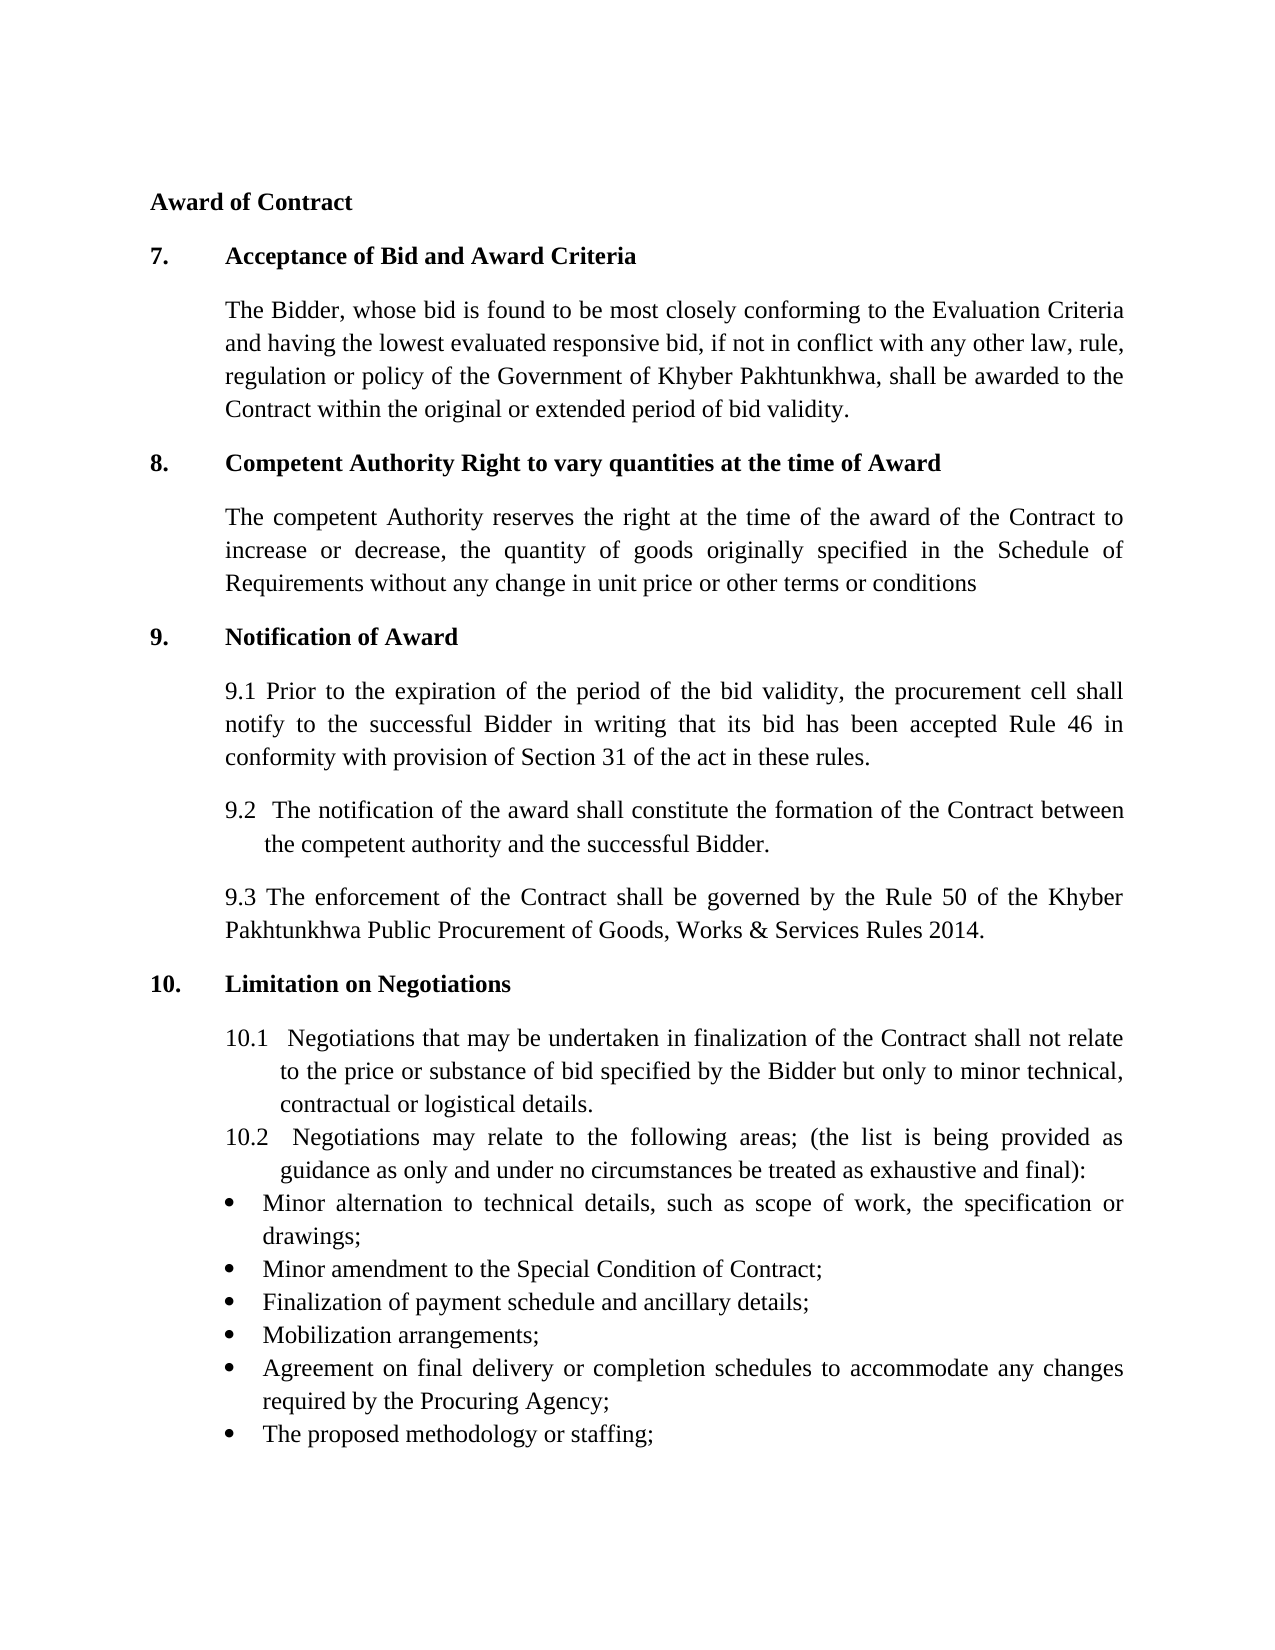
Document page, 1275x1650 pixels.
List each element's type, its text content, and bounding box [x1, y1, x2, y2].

list Agreement on final delivery or completion schedules to accommodate any changes required by the Procuring Agency; [225, 1353, 1125, 1415]
text The Bidder, whose bid is found to be most closely conforming to the Evaluation Criteria and having the lowest evaluated responsive bid, if not in conflict with any other law, rule, regulation or policy of the Government of Khyber Pakhtunkhwa, shall be awarded to the Contract within the original or extended period of bid validity. [225, 295, 1125, 423]
list The proposed methodology or staffing; [225, 1419, 1125, 1448]
list The notification of the award shall constitute the formation of the Contract between the competent authority and the successful Bidder. [225, 796, 1125, 857]
list Minor alternation to technical details, such as scope of work, the specification or drawings; [225, 1188, 1125, 1250]
list Negotiations that may be undertaken in finalization of the Contract shall not relate to the price or substance of bid specified by the Bidder but only to minor technical, contractual or logistical details. [225, 1023, 1125, 1118]
text The competent Authority reserves the right at the time of the award of the Contract to increase or decrease, the quantity of goods originally specified in the Schedule of Requirements without any change in unit price or other terms or conditions [225, 502, 1125, 597]
list Mobilization arrangements; [225, 1320, 1125, 1349]
list Minor amendment to the Special Condition of Contract; [225, 1254, 1125, 1283]
list Finalization of payment schedule and ancillary details; [225, 1287, 1125, 1316]
text 8. Competent Authority Right to vary quantities at the time of Award [150, 448, 1125, 477]
text 9.3 The enforcement of the Contract shall be governed by the Rule 50 of the Khyber Pakhtunkhwa Public Procurement of Goods, Works & Services Rules 2014. [225, 882, 1125, 944]
text 10. Limitation on Negotiations [150, 969, 1125, 998]
text 9.1 Prior to the expiration of the period of the bid validity, the procurement cell shall notify to the successful Bidder in writing that its bid has been accepted Rule 46 in conformity with provision of Section 31 of the act in these rules. [225, 676, 1125, 771]
text 9. Notification of Award [150, 622, 1125, 651]
text 7. Acceptance of Bid and Award Criteria [150, 241, 1125, 270]
list Negotiations may relate to the following areas; (the list is being provided as guidance as only and under no circumstances be treated as exhaustive and final): [225, 1122, 1125, 1184]
text Award of Contract [150, 187, 1125, 216]
